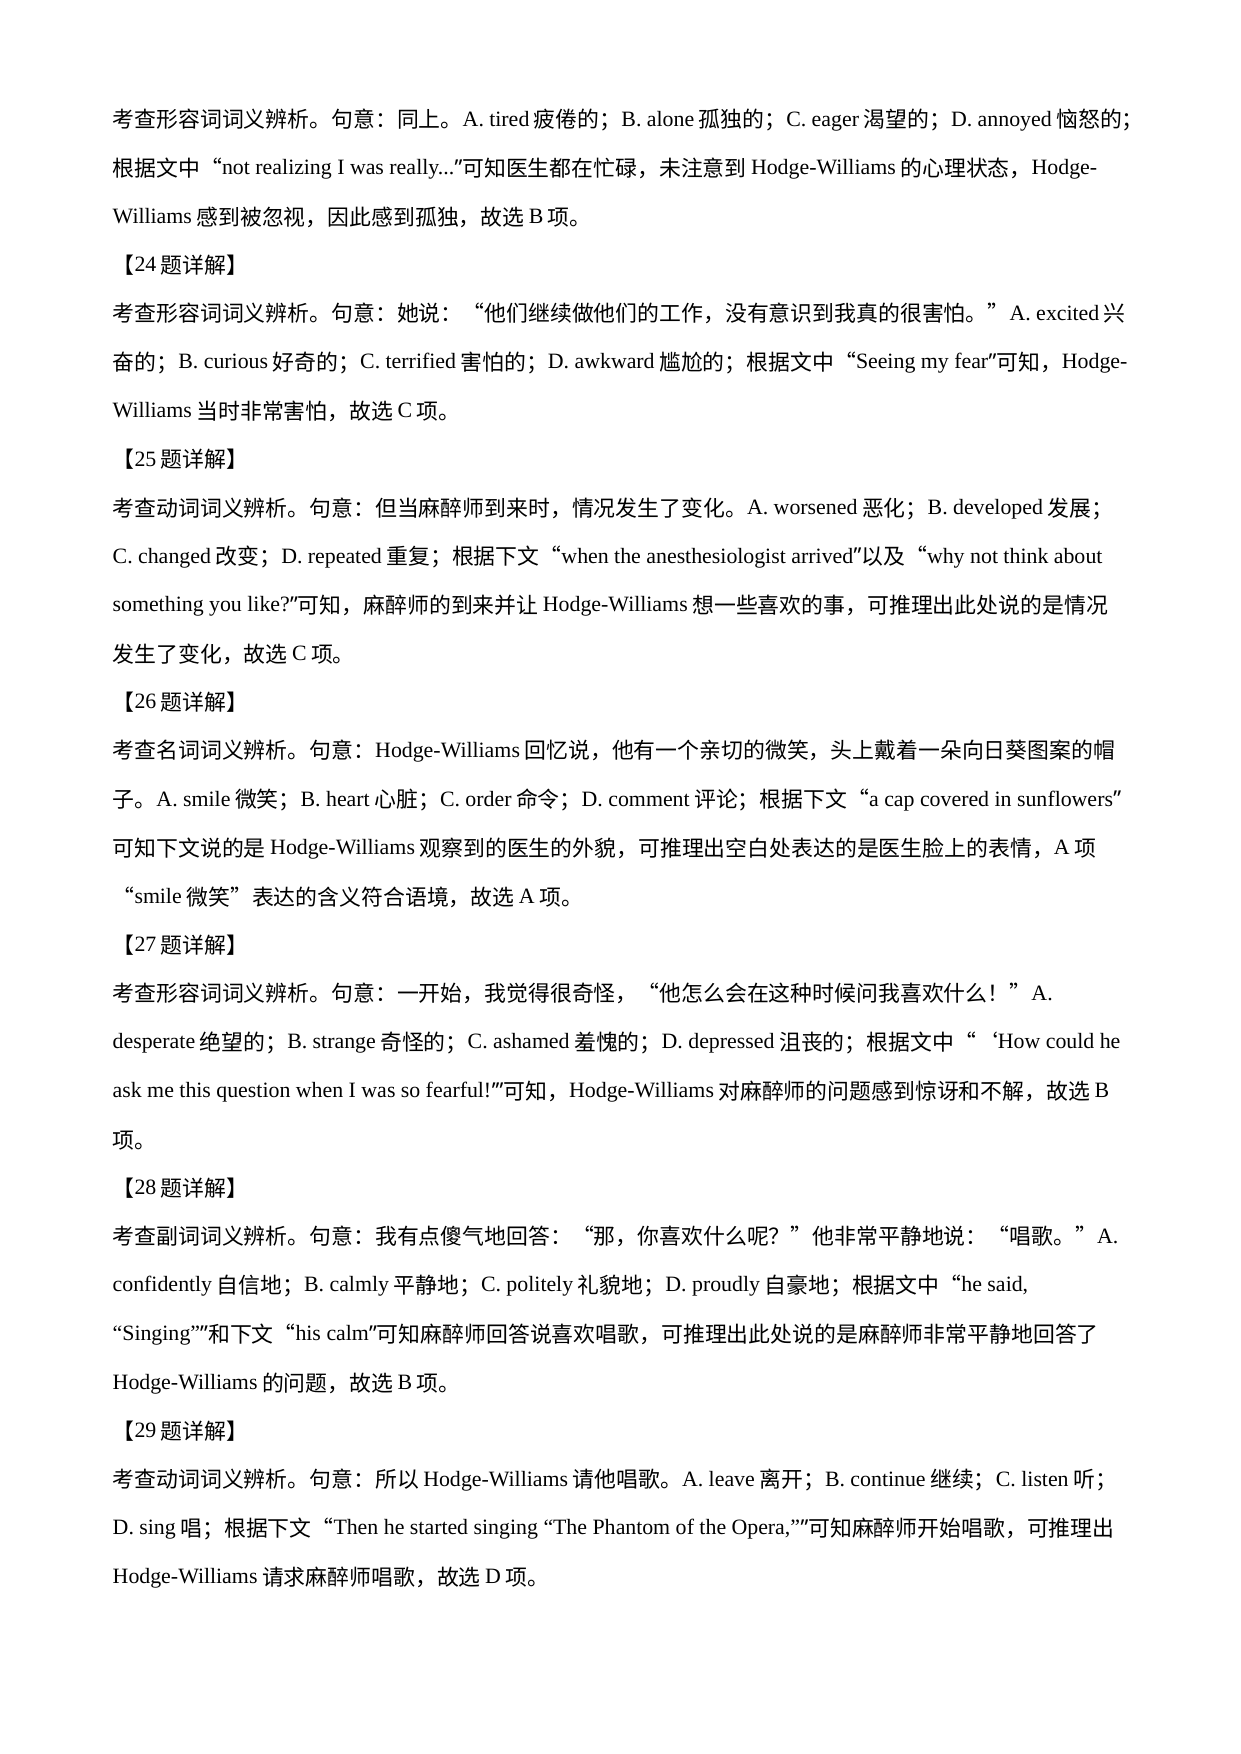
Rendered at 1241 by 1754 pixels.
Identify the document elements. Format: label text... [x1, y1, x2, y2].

text 【26题详解】 [112, 685, 1128, 717]
text 考查动词词义辨析。句意：所以Hodge-Williams请他唱歌。A. leave离开；B. continue继续；C. listen听；D. sing唱；根据下文“Then he started singing “The Phantom of the Opera,””可知麻醉师开始唱歌，可推理出Hodge-Williams请求麻醉师唱歌，故选D项。 [112, 1462, 1128, 1592]
text 【29题详解】 [112, 1413, 1128, 1446]
text 【28题详解】 [112, 1171, 1128, 1203]
text 考查动词词义辨析。句意：但当麻醉师到来时，情况发生了变化。A. worsened恶化；B. developed发展；C. changed改变；D. repeated重复；根据下文“when the anesthesiologist arrived”以及“why not think about something you like?”可知，麻醉师的到来并让Hodge-Williams想一些喜欢的事，可推理出此处说的是情况发生了变化，故选C项。 [112, 490, 1128, 669]
text 考查形容词词义辨析。句意：一开始，我觉得很奇怪，“他怎么会在这种时候问我喜欢什么！”A. desperate绝望的；B. strange奇怪的；C. ashamed羞愧的；D. depressed沮丧的；根据文中“‘How could he ask me this question when I was so fearful!’”可知，Hodge-Williams对麻醉师的问题感到惊讶和不解，故选B项。 [112, 976, 1128, 1155]
text 【24题详解】 [112, 248, 1128, 280]
text 考查形容词词义辨析。句意：同上。A. tired疲倦的；B. alone孤独的；C. eager渴望的；D. annoyed恼怒的；根据文中“not realizing I was really...”可知医生都在忙碌，未注意到Hodge-Williams的心理状态，Hodge-Williams感到被忽视，因此感到孤独，故选B项。 [112, 102, 1128, 232]
text 考查副词词义辨析。句意：我有点傻气地回答：“那，你喜欢什么呢？”他非常平静地说：“唱歌。”A. confidently自信地；B. calmly平静地；C. politely礼貌地；D. proudly自豪地；根据文中“he said, “Singing””和下文“his calm”可知麻醉师回答说喜欢唱歌，可推理出此处说的是麻醉师非常平静地回答了Hodge-Williams的问题，故选B项。 [112, 1219, 1128, 1398]
text 【27题详解】 [112, 928, 1128, 960]
text 考查形容词词义辨析。句意：她说：“他们继续做他们的工作，没有意识到我真的很害怕。”A. excited兴奋的；B. curious好奇的；C. terrified害怕的；D. awkward尴尬的；根据文中“Seeing my fear”可知，Hodge-Williams当时非常害怕，故选C项。 [112, 296, 1128, 426]
text 考查名词词义辨析。句意：Hodge-Williams回忆说，他有一个亲切的微笑，头上戴着一朵向日葵图案的帽子。A. smile微笑；B. heart心脏；C. order命令；D. comment评论；根据下文“a cap covered in sunflowers”可知下文说的是Hodge-Williams观察到的医生的外貌，可推理出空白处表达的是医生脸上的表情，A项“smile微笑”表达的含义符合语境，故选A项。 [112, 733, 1128, 912]
text 【25题详解】 [112, 442, 1128, 474]
